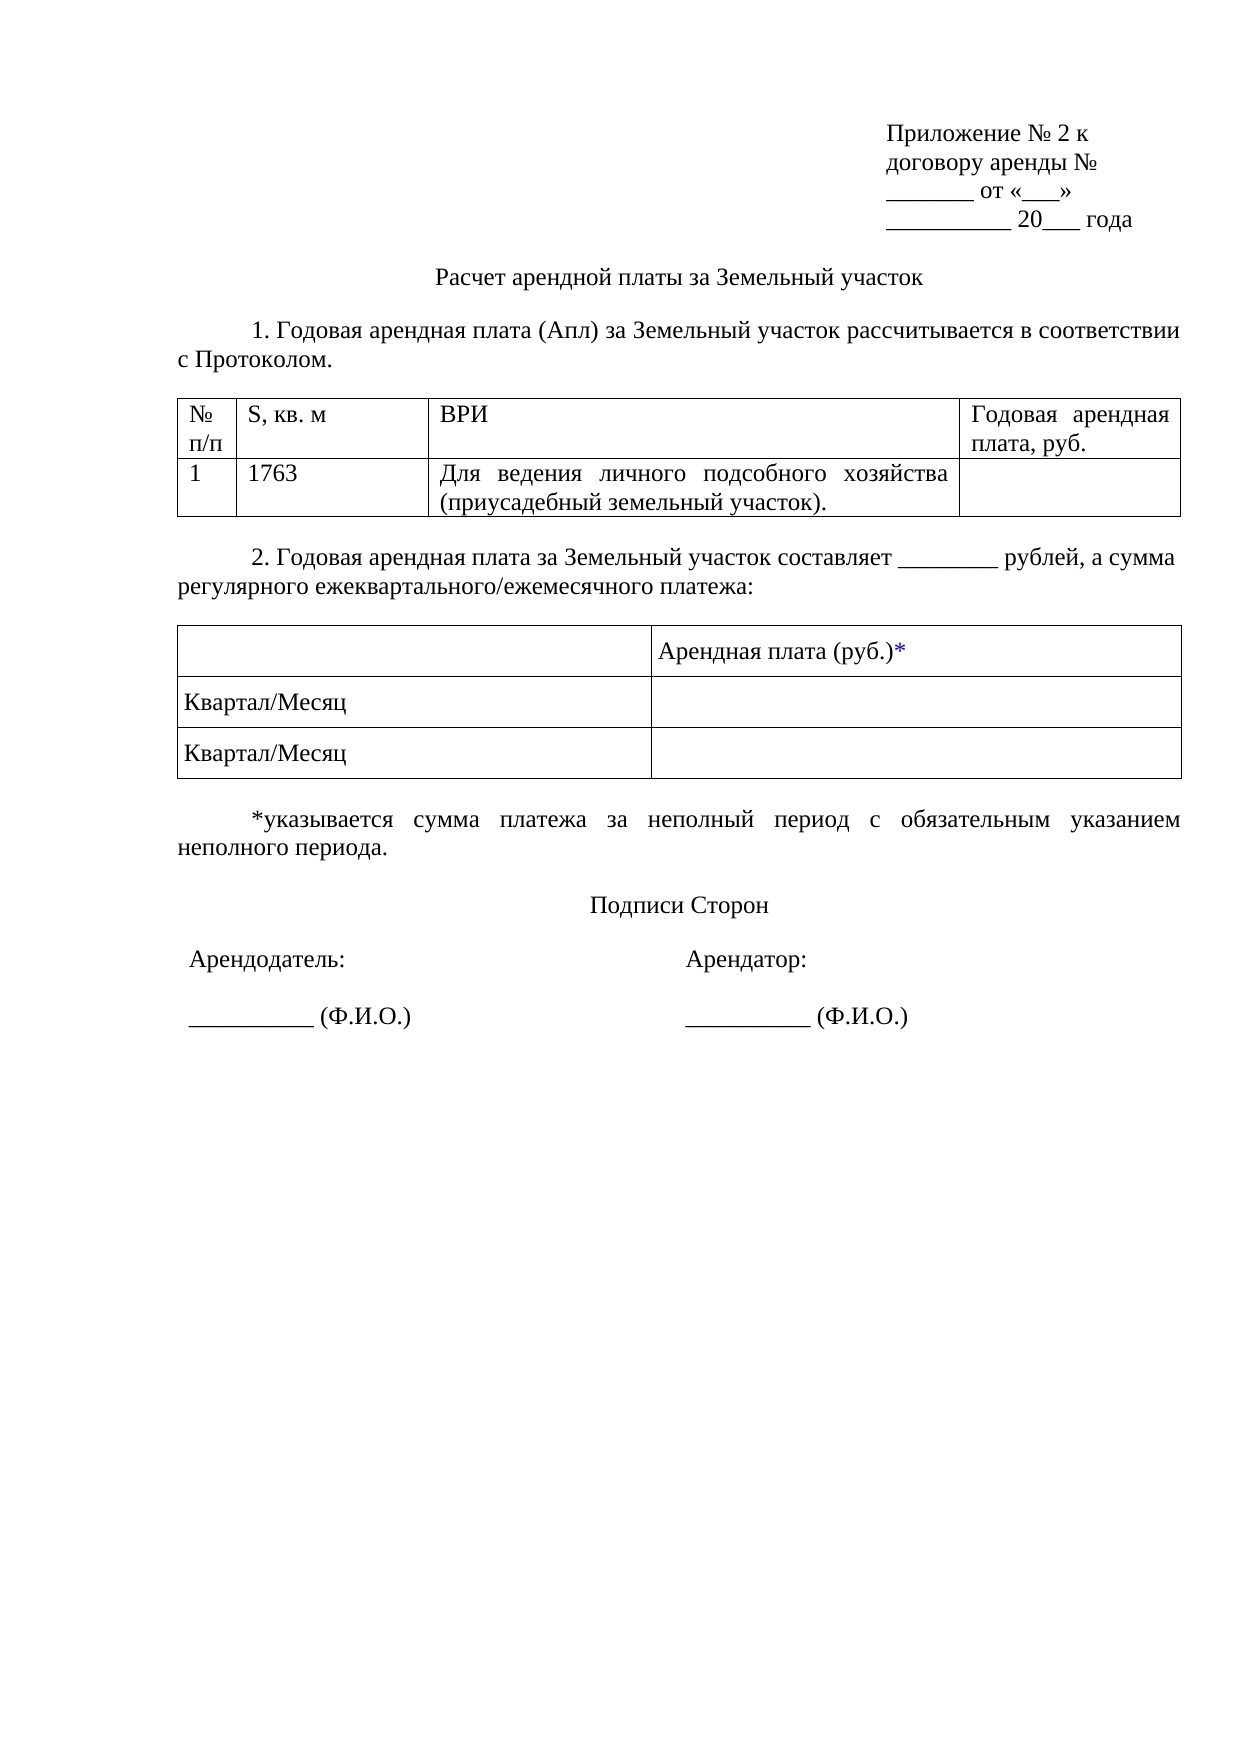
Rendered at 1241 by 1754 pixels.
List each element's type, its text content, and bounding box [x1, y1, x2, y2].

table_cell __________ (Ф.И.О.) [177, 1001, 674, 1030]
text 1. Годовая арендная плата (Апл) за Земельный участок рассчитывается в соответствии с Протоколом. [177, 316, 1181, 373]
table_header Годовая арендная плата, руб. [960, 399, 1180, 457]
table_cell [652, 677, 1181, 727]
table_header S, кв. м [237, 399, 428, 457]
table_cell __________ (Ф.И.О.) [674, 1001, 1171, 1030]
table_header Арендатор: [674, 944, 1171, 1001]
text *указывается сумма платежа за неполный период с обязательным указанием неполного периода. [177, 804, 1181, 861]
text Приложение № 2 к договору аренды № _______ от «___» __________ 20___ года [886, 118, 1181, 233]
table_header ВРИ [429, 399, 959, 457]
table_cell Для ведения личного подсобного хозяйства (приусадебный земельный участок). [429, 459, 959, 516]
text Расчет арендной платы за Земельный участок [177, 262, 1181, 291]
table_header [178, 626, 651, 676]
table_cell [960, 459, 1180, 516]
text Подписи Сторон [177, 890, 1181, 919]
table_cell [652, 728, 1181, 778]
table_cell Квартал/Месяц [178, 677, 651, 727]
table_cell 1763 [237, 459, 428, 516]
table_cell Квартал/Месяц [178, 728, 651, 778]
table_header Арендная плата (руб.)* [652, 626, 1181, 676]
table_cell 1 [178, 459, 236, 516]
table_header № п/п [178, 399, 236, 457]
table_header Арендодатель: [177, 944, 674, 1001]
text 2. Годовая арендная плата за Земельный участок составляет ________ рублей, а сумма регулярного ежеквартального/ежемесячного платежа: [177, 542, 1181, 599]
